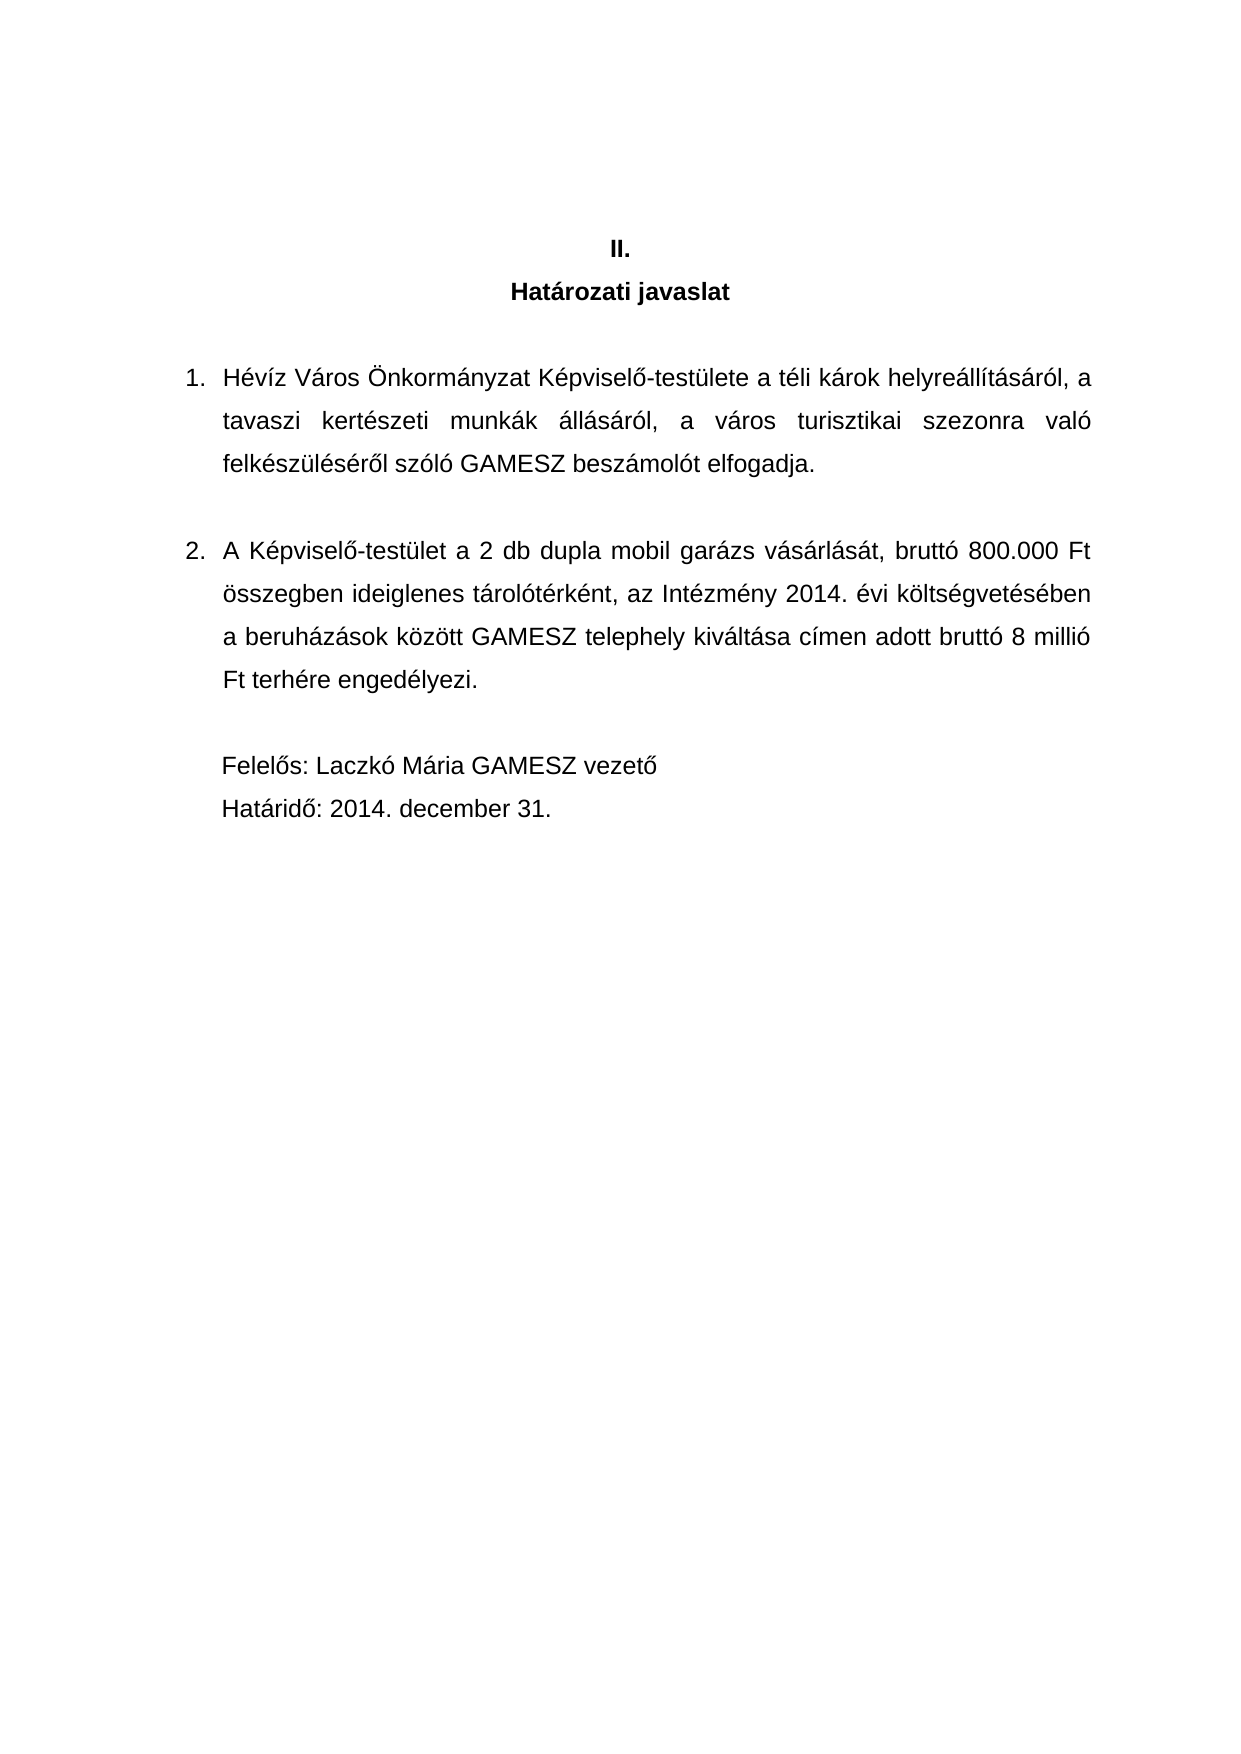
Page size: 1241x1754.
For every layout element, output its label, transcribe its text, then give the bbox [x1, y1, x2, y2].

text Határozati javaslat [148, 277, 1093, 306]
text Határidő: 2014. december 31. [185, 794, 1093, 823]
list Hévíz Város Önkormányzat Képviselő-testülete a téli károk helyreállításáról, a tavaszi kertészeti munkák állásáról, a város turisztikai szezonra való felkészüléséről szóló GAMESZ beszámolót elfogadja. [185, 363, 1093, 478]
text Felelős: Laczkó Mária GAMESZ vezető [185, 751, 1093, 780]
list A Képviselő-testület a 2 db dupla mobil garázs vásárlását, bruttó 800.000 Ft összegben ideiglenes tárolótérként, az Intézmény 2014. évi költségvetésében a beruházások között GAMESZ telephely kiváltása címen adott bruttó 8 millió Ft terhére engedélyezi. [185, 536, 1093, 694]
text II. [148, 234, 1093, 263]
